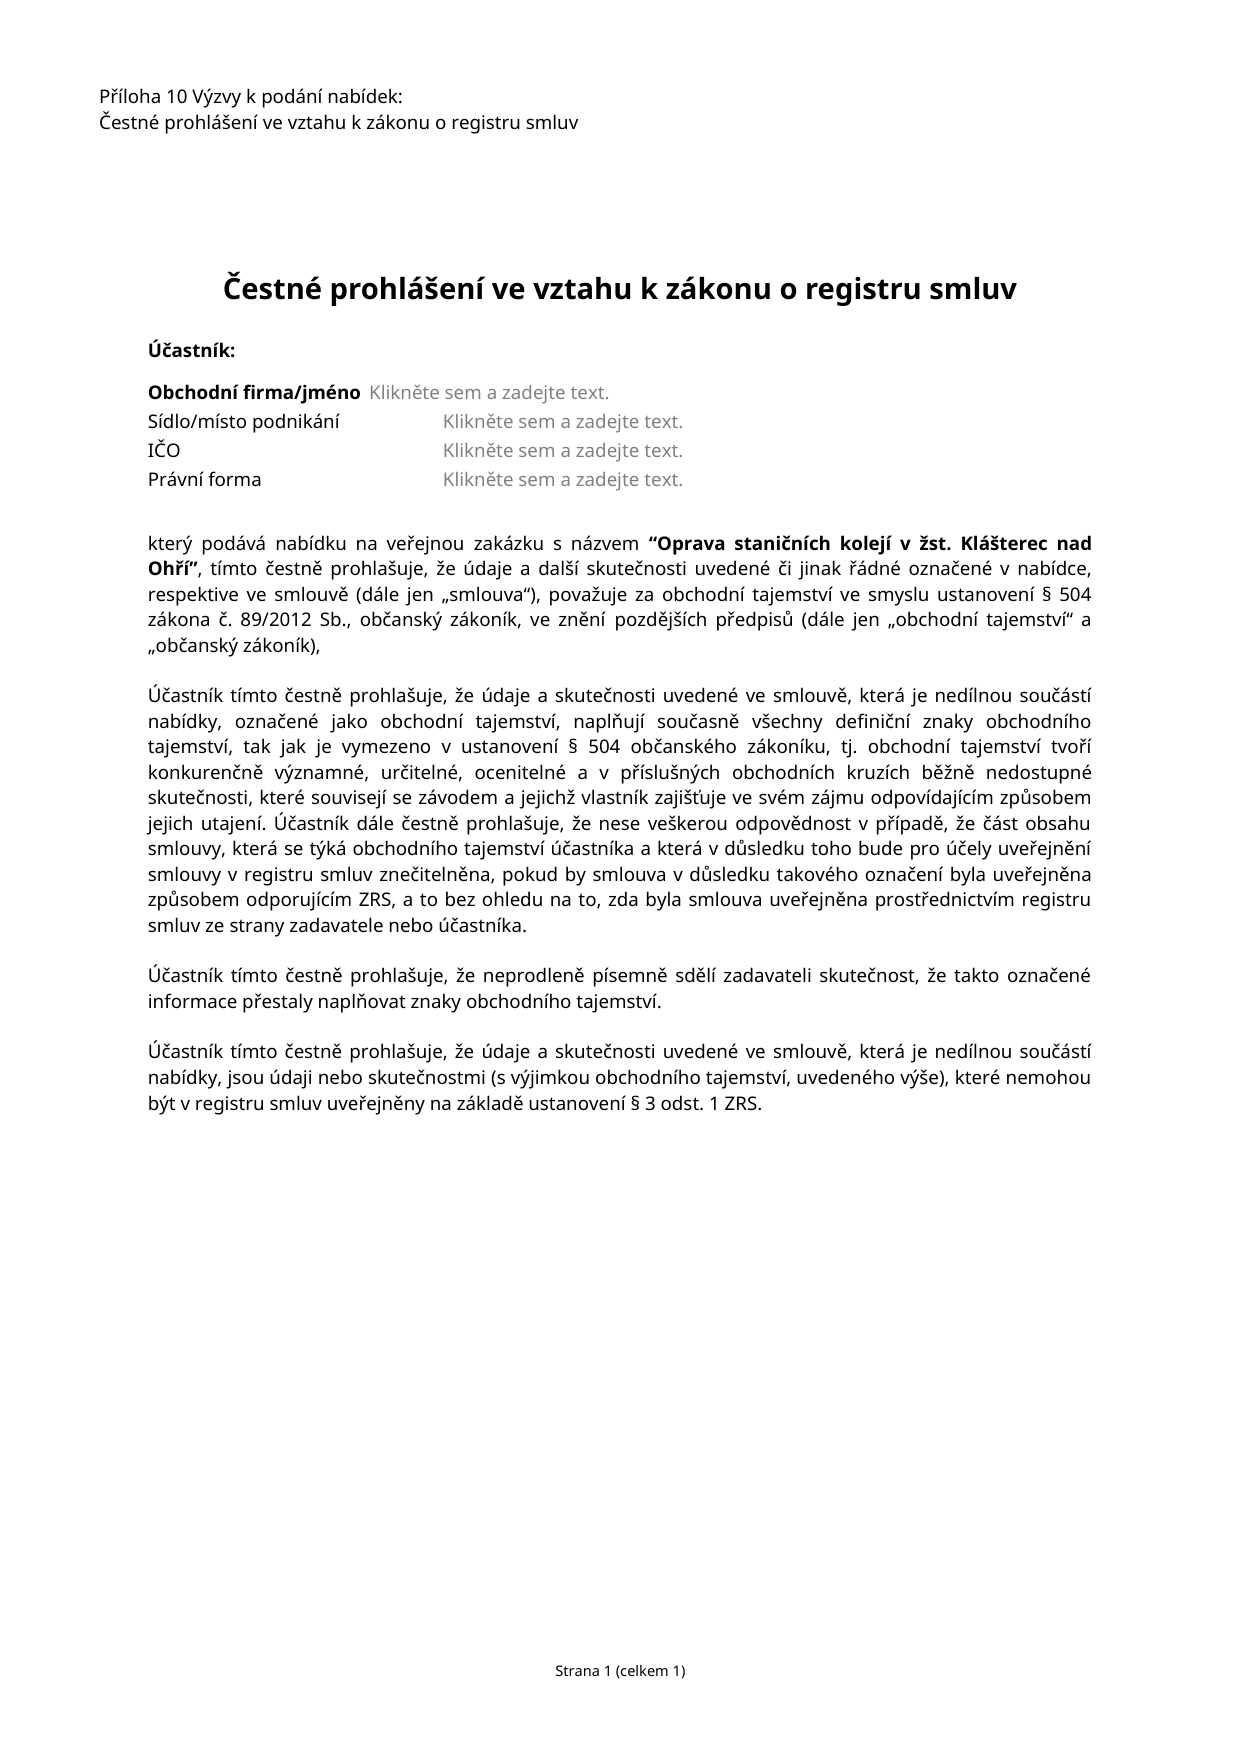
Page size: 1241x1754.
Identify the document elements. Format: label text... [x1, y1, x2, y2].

text Sídlo/místo podnikání [148, 405, 1093, 434]
text Právní forma [148, 463, 1093, 492]
text Účastník: [148, 333, 1093, 364]
text Účastník tímto čestně prohlašuje, že údaje a skutečnosti uvedené ve smlouvě, která je nedílnou součástí nabídky, označené jako obchodní tajemství, naplňují současně všechny definiční znaky obchodního tajemství, tak jak je vymezeno v ustanovení § 504 občanského zákoníku, tj. obchodní tajemství tvoří konkurenčně významné, určitelné, ocenitelné a v příslušných obchodních kruzích běžně nedostupné skutečnosti, které souvisejí se závodem a jejichž vlastník zajišťuje ve svém zájmu odpovídajícím způsobem jejich utajení. Účastník dále čestně prohlašuje, že nese veškerou odpovědnost v případě, že část obsahu smlouvy, která se týká obchodního tajemství účastníka a která v důsledku toho bude pro účely uveřejnění smlouvy v registru smluv znečitelněna, pokud by smlouva v důsledku takového označení byla uveřejněna způsobem odporujícím ZRS, a to bez ohledu na to, zda byla smlouva uveřejněna prostřednictvím registru smluv ze strany zadavatele nebo účastníka. [148, 683, 1093, 938]
title Čestné prohlášení ve vztahu k zákonu o registru smluv [148, 268, 1093, 308]
text IČO [148, 434, 1093, 463]
text Účastník tímto čestně prohlašuje, že údaje a skutečnosti uvedené ve smlouvě, která je nedílnou součástí nabídky, jsou údaji nebo skutečnostmi (s výjimkou obchodního tajemství, uvedeného výše), které nemohou být v registru smluv uveřejněny na základě ustanovení § 3 odst. 1 ZRS. [148, 1039, 1093, 1115]
text Obchodní firma/jméno [148, 376, 1093, 405]
text Účastník tímto čestně prohlašuje, že neprodleně písemně sdělí zadavateli skutečnost, že takto označené informace přestaly naplňovat znaky obchodního tajemství. [148, 963, 1093, 1014]
text který podává nabídku na veřejnou zakázku s názvem “Oprava staničních kolejí v žst. Klášterec nad Ohří”, tímto čestně prohlašuje, že údaje a další skutečnosti uvedené či jinak řádné označené v nabídce, respektive ve smlouvě (dále jen „smlouva“), považuje za obchodní tajemství ve smyslu ustanovení § 504 zákona č. 89/2012 Sb., občanský zákoník, ve znění pozdějších předpisů (dále jen „obchodní tajemství“ a „občanský zákoník), [148, 530, 1093, 658]
